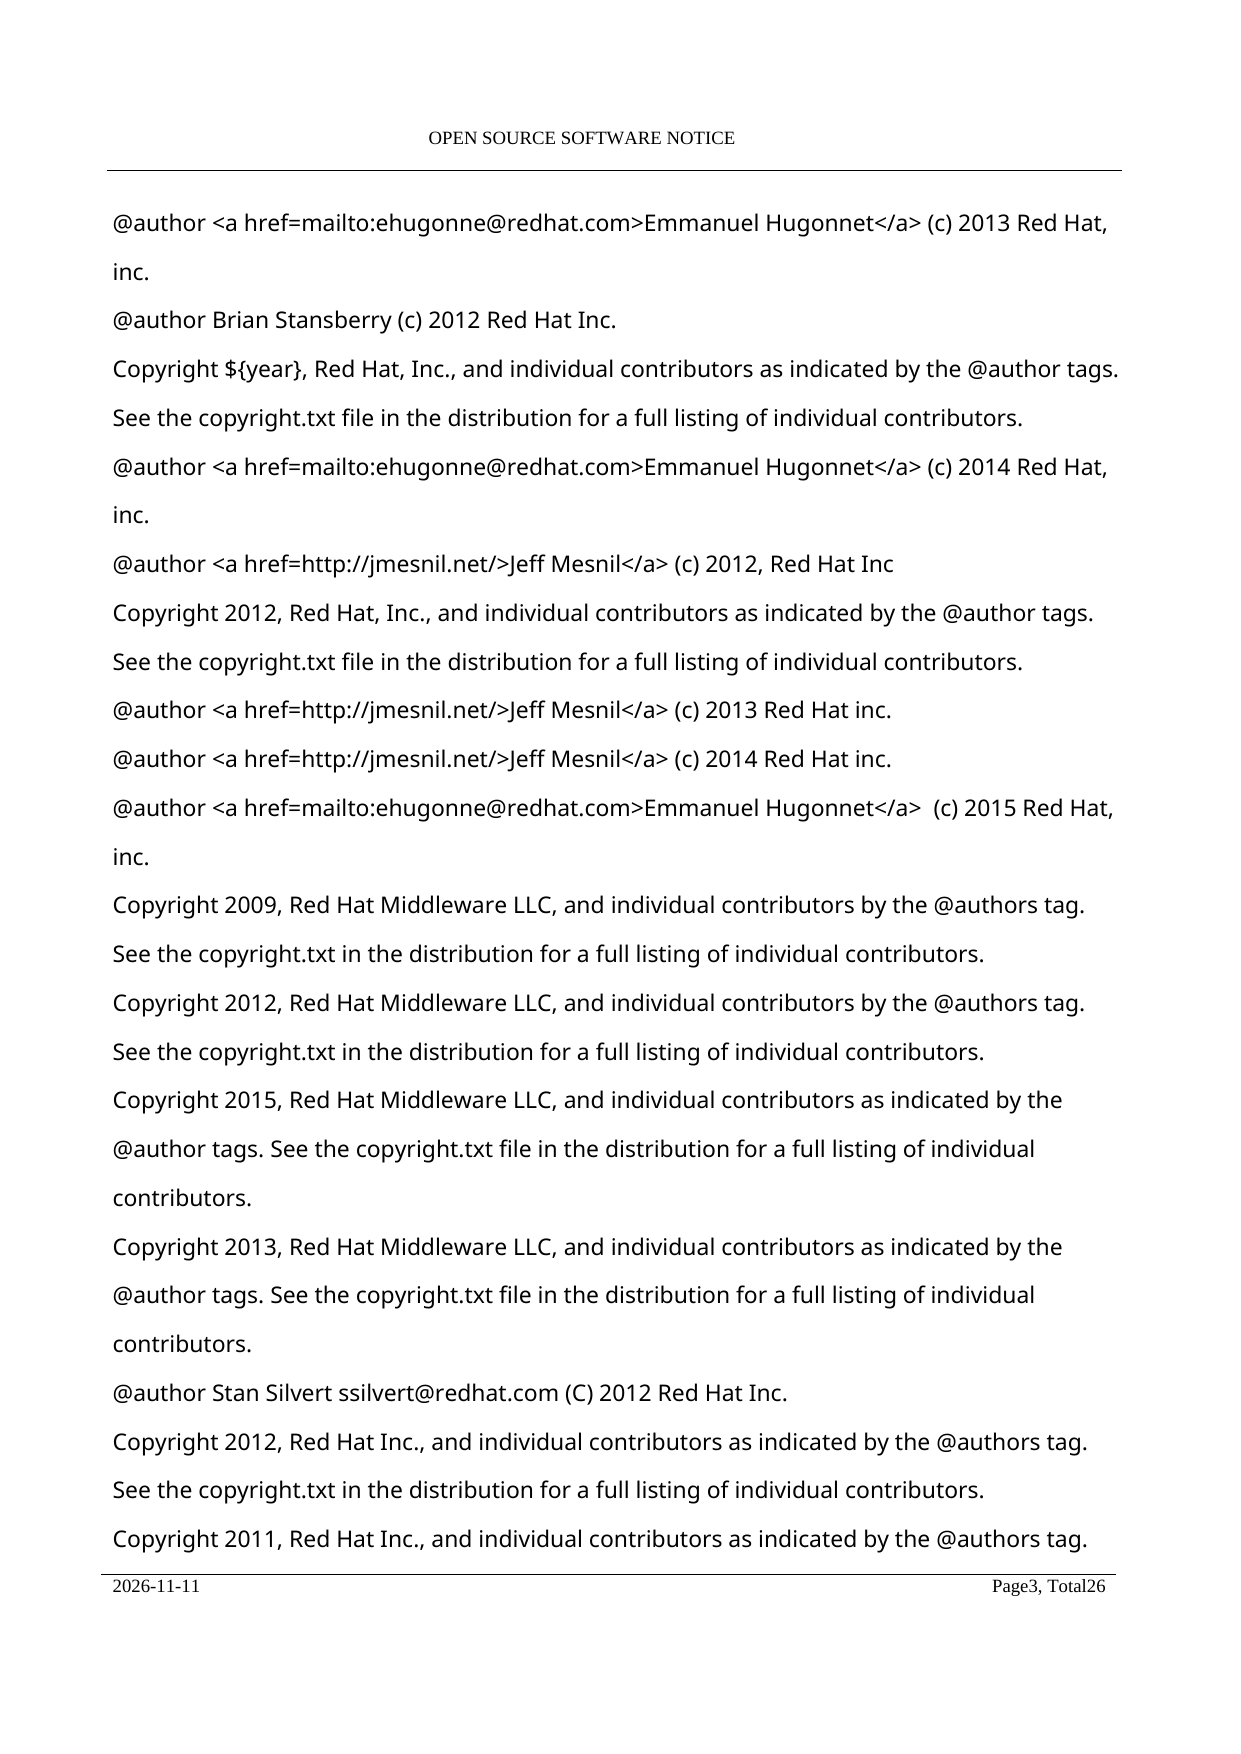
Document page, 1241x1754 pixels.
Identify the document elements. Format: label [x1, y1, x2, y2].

text [112, 206, 1128, 1555]
